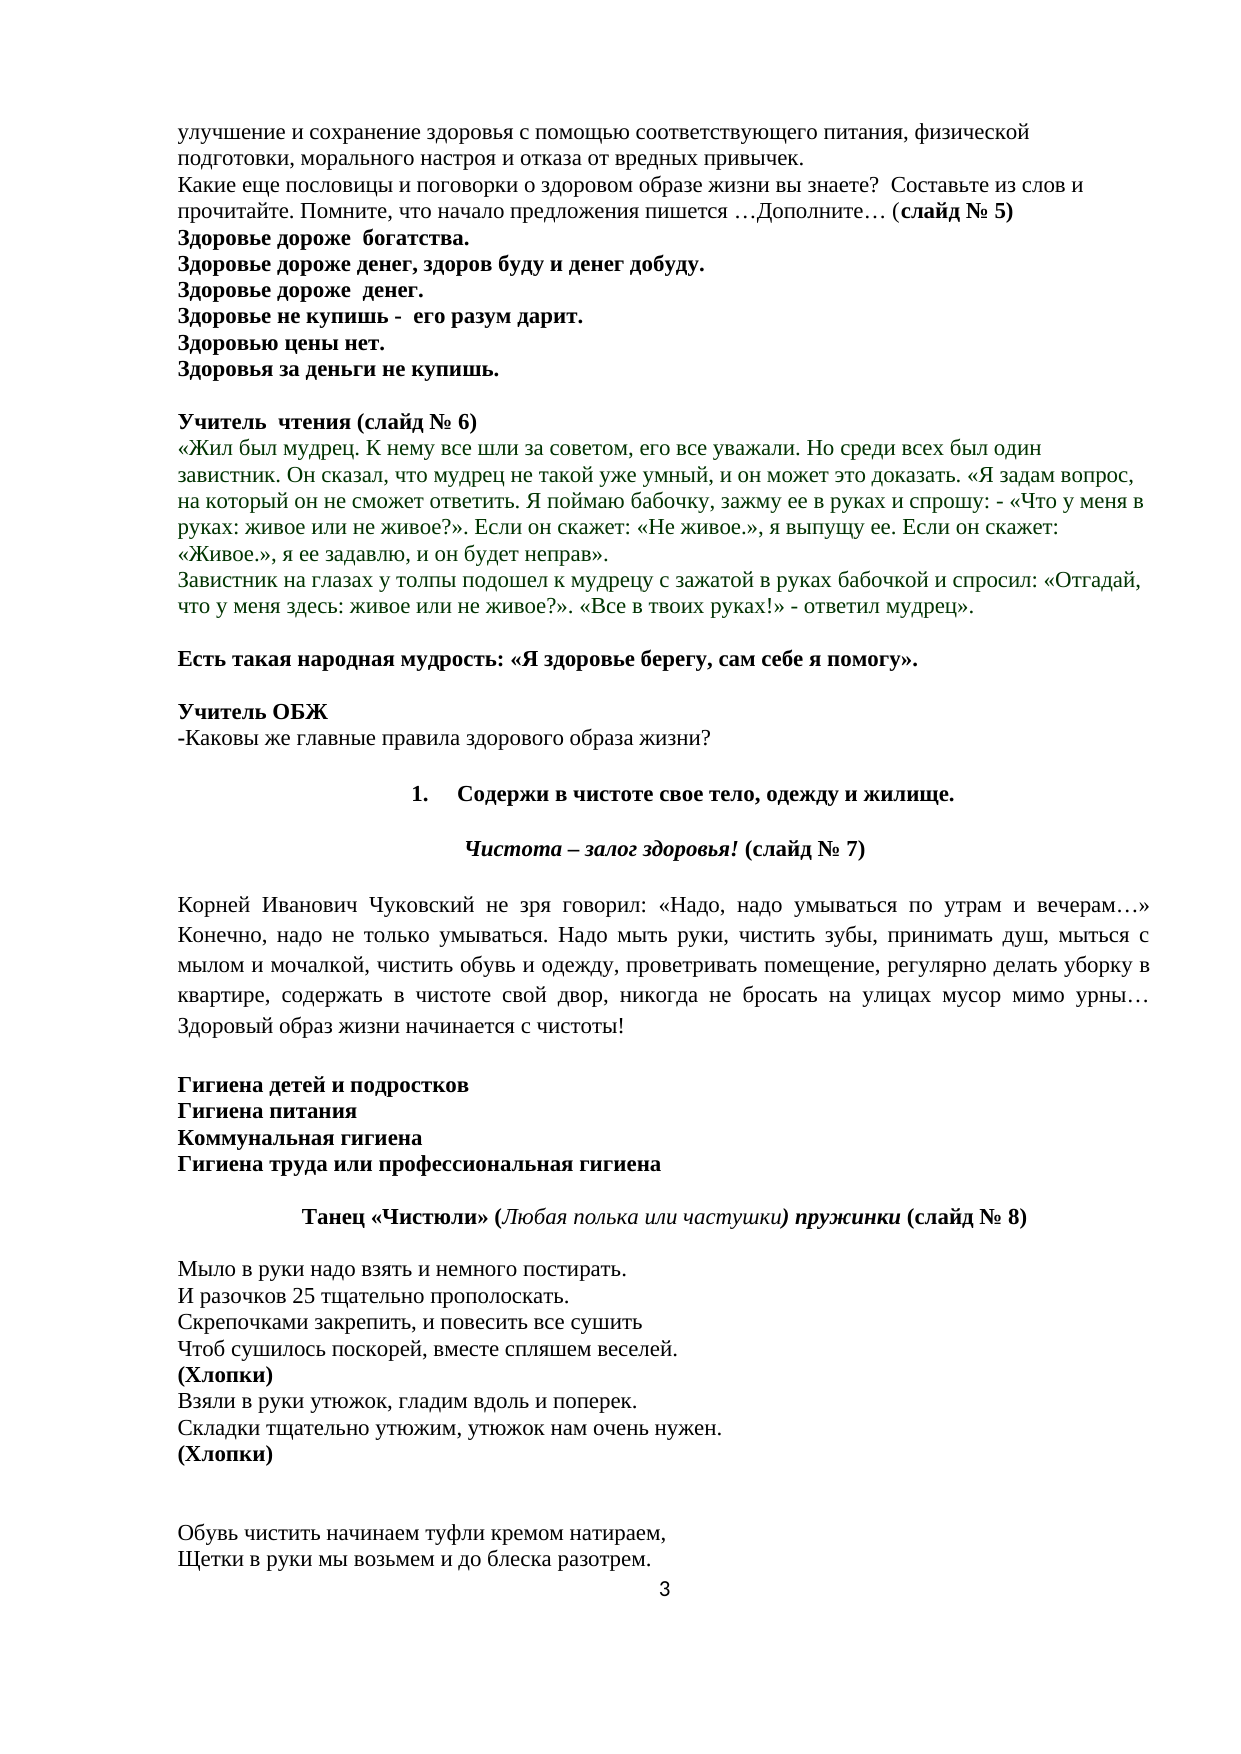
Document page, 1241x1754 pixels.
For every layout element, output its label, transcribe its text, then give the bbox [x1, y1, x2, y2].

text Щетки в руки мы возьмем и до блеска разотрем. [177, 1545, 1152, 1572]
text Чистота – залог здоровья! (слайд № 7) [177, 835, 1152, 862]
text 1. Содержи в чистоте свое тело, одежду и жилище. [215, 780, 1152, 806]
text И разочков 25 тщательно прополоскать. [177, 1282, 1152, 1308]
text Гигиена труда или профессиональная гигиена [177, 1150, 1152, 1176]
text Учитель ОБЖ [177, 698, 1152, 724]
text Какие еще пословицы и поговорки о здоровом образе жизни вы знаете? Составьте из слов и прочитайте. Помните, что начало предложения пишется …Дополните… (слайд № 5) [177, 171, 1152, 223]
text (Хлопки) [177, 1361, 1152, 1387]
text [177, 118, 1152, 171]
text Гигиена детей и подростков [177, 1071, 1152, 1097]
text Здоровье дороже богатства. Здоровье дороже денег, здоров буду и денег добуду. Здоровье дороже денег. Здоровье не купишь - его разум дарит. Здоровью цены нет. Здоровья за деньги не купишь. [177, 223, 1152, 382]
text Взяли в руки утюжок, гладим вдоль и поперек. [177, 1387, 1152, 1414]
text Учитель чтения (слайд № 6) [177, 408, 1152, 434]
text Обувь чистить начинаем туфли кремом натираем, [177, 1519, 1152, 1545]
text Чтоб сушилось поскорей, вместе спляшем веселей. [177, 1334, 1152, 1361]
text Мыло в руки надо взять и немного постирать. [177, 1256, 1152, 1282]
text Корней Иванович Чуковский не зря говорил: «Надо, надо умываться по утрам и вечерам…» Конечно, надо не только умываться. Надо мыть руки, чистить зубы, принимать душ, мыться с мылом и мочалкой, чистить обувь и одежду, проветривать помещение, регулярно делать уборку в квартире, содержать в чистоте свой двор, никогда не бросать на улицах мусор мимо урны… Здоровый образ жизни начинается с чистоты! [177, 891, 1152, 1038]
text Коммунальная гигиена [177, 1124, 1152, 1150]
text Складки тщательно утюжим, утюжок нам очень нужен. [177, 1414, 1152, 1440]
text Скрепочками закрепить, и повесить все сушить [177, 1308, 1152, 1334]
text Танец «Чистюли» (Любая полька или частушки) пружинки (слайд № 8) [177, 1203, 1152, 1229]
text Завистник на глазах у толпы подошел к мудрецу с зажатой в руках бабочкой и спросил: «Отгадай, что у меня здесь: живое или не живое?». «Все в твоих руках!» - ответил мудрец». [177, 566, 1152, 619]
text -Каковы же главные правила здорового образа жизни? [177, 724, 1152, 751]
text «Жил был мудрец. К нему все шли за советом, его все уважали. Но среди всех был один завистник. Он сказал, что мудрец не такой уже умный, и он может это доказать. «Я задам вопрос, на который он не сможет ответить. Я поймаю бабочку, зажму ее в руках и спрошу: - «Что у меня в руках: живое или не живое?». Если он скажет: «Не живое.», я выпущу ее. Если он скажет: «Живое.», я ее задавлю, и он будет неправ». [177, 434, 1152, 566]
text Есть такая народная мудрость: «Я здоровье берегу, сам себе я помогу». [177, 645, 1152, 672]
text Гигиена питания [177, 1097, 1152, 1124]
text (Хлопки) [177, 1440, 1152, 1466]
